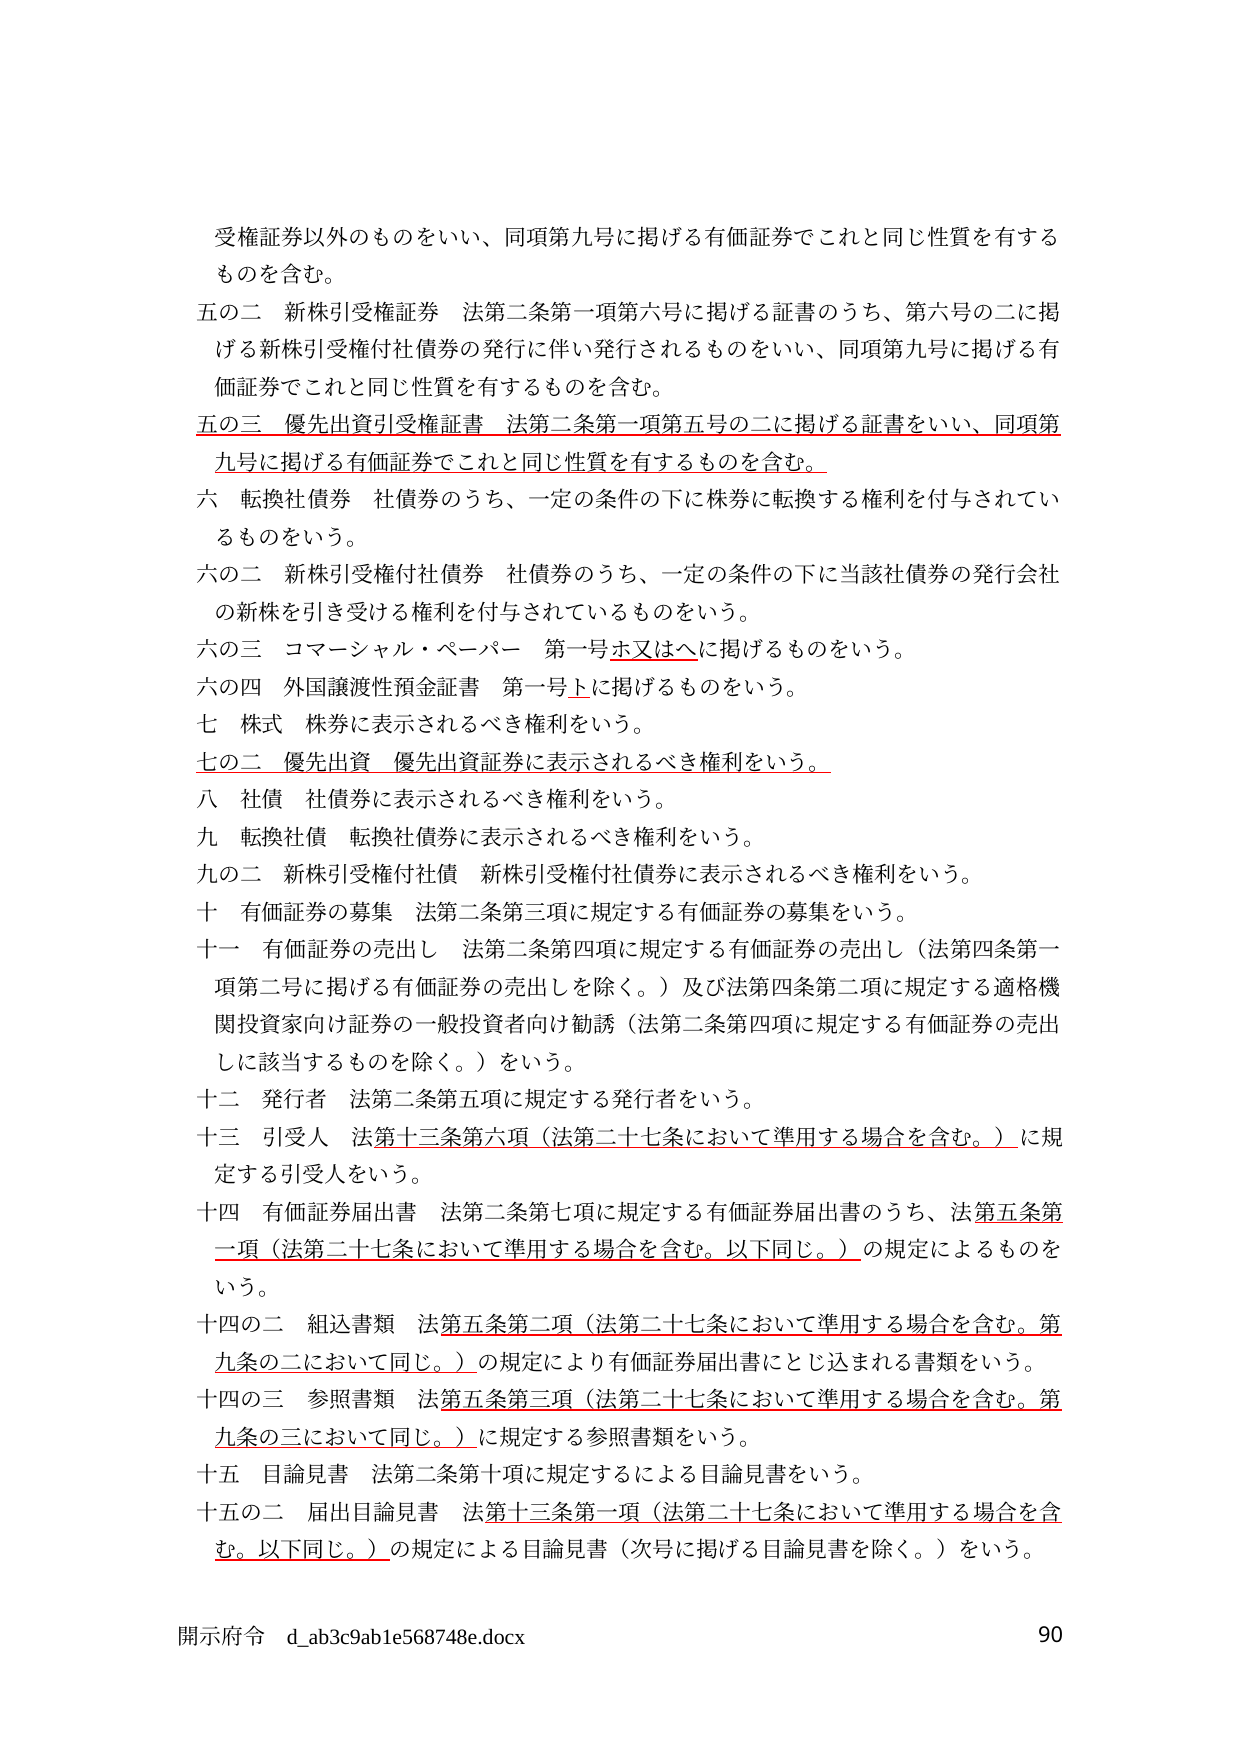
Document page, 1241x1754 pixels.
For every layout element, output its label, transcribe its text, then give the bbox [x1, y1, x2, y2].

text 十二 発行者 法第二条第五項に規定する発行者をいう。 [196, 1079, 1063, 1117]
text 七の二 優先出資 優先出資証券に表示されるべき権利をいう。 [196, 742, 1063, 779]
text 六の二 新株引受権付社債券 社債券のうち、一定の条件の下に当該社債券の発行会社の新株を引き受ける権利を付与されているものをいう。 [196, 554, 1063, 629]
text 九の二 新株引受権付社債 新株引受権付社債券に表示されるべき権利をいう。 [196, 854, 1063, 892]
text 十五 目論見書 法第二条第十項に規定するによる目論見書をいう。 [196, 1454, 1063, 1492]
text 六 転換社債券 社債券のうち、一定の条件の下に株券に転換する権利を付与されているものをいう。 [196, 479, 1063, 554]
text 十三 引受人 法第十三条第六項（法第二十七条において準用する場合を含む。）に規定する引受人をいう。 [196, 1117, 1063, 1192]
text 九 転換社債 転換社債券に表示されるべき権利をいう。 [196, 817, 1063, 854]
text 十四の三 参照書類 法第五条第三項（法第二十七条において準用する場合を含む。第九条の三において同じ。）に規定する参照書類をいう。 [196, 1379, 1063, 1454]
text 六の四 外国譲渡性預金証書 第一号トに掲げるものをいう。 [196, 667, 1063, 704]
text 七 株式 株券に表示されるべき権利をいう。 [196, 704, 1063, 742]
text 十四の二 組込書類 法第五条第二項（法第二十七条において準用する場合を含む。第九条の二において同じ。）の規定により有価証券届出書にとじ込まれる書類をいう。 [196, 1304, 1063, 1379]
text 十 有価証券の募集 法第二条第三項に規定する有価証券の募集をいう。 [196, 892, 1063, 929]
text 六の三 コマーシャル・ペーパー 第一号ホ又はへに掲げるものをいう。 [196, 629, 1063, 667]
text 五の三 優先出資引受権証書 法第二条第一項第五号の二に掲げる証書をいい、同項第九号に掲げる有価証券でこれと同じ性質を有するものを含む。 [196, 404, 1063, 479]
text 五の二 新株引受権証券 法第二条第一項第六号に掲げる証書のうち、第六号の二に掲げる新株引受権付社債券の発行に伴い発行されるものをいい、同項第九号に掲げる有価証券でこれと同じ性質を有するものを含む。 [196, 292, 1063, 404]
text 十五の二 届出目論見書 法第十三条第一項（法第二十七条において準用する場合を含む。以下同じ。）の規定による目論見書（次号に掲げる目論見書を除く。）をいう。 [196, 1492, 1063, 1567]
text 八 社債 社債券に表示されるべき権利をいう。 [196, 779, 1063, 817]
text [196, 217, 1063, 292]
text 十四 有価証券届出書 法第二条第七項に規定する有価証券届出書のうち、法第五条第一項（法第二十七条において準用する場合を含む。以下同じ。）の規定によるものをいう。 [196, 1192, 1063, 1304]
text 十一 有価証券の売出し 法第二条第四項に規定する有価証券の売出し（法第四条第一項第二号に掲げる有価証券の売出しを除く。）及び法第四条第二項に規定する適格機関投資家向け証券の一般投資者向け勧誘（法第二条第四項に規定する有価証券の売出しに該当するものを除く。）をいう。 [196, 929, 1063, 1079]
